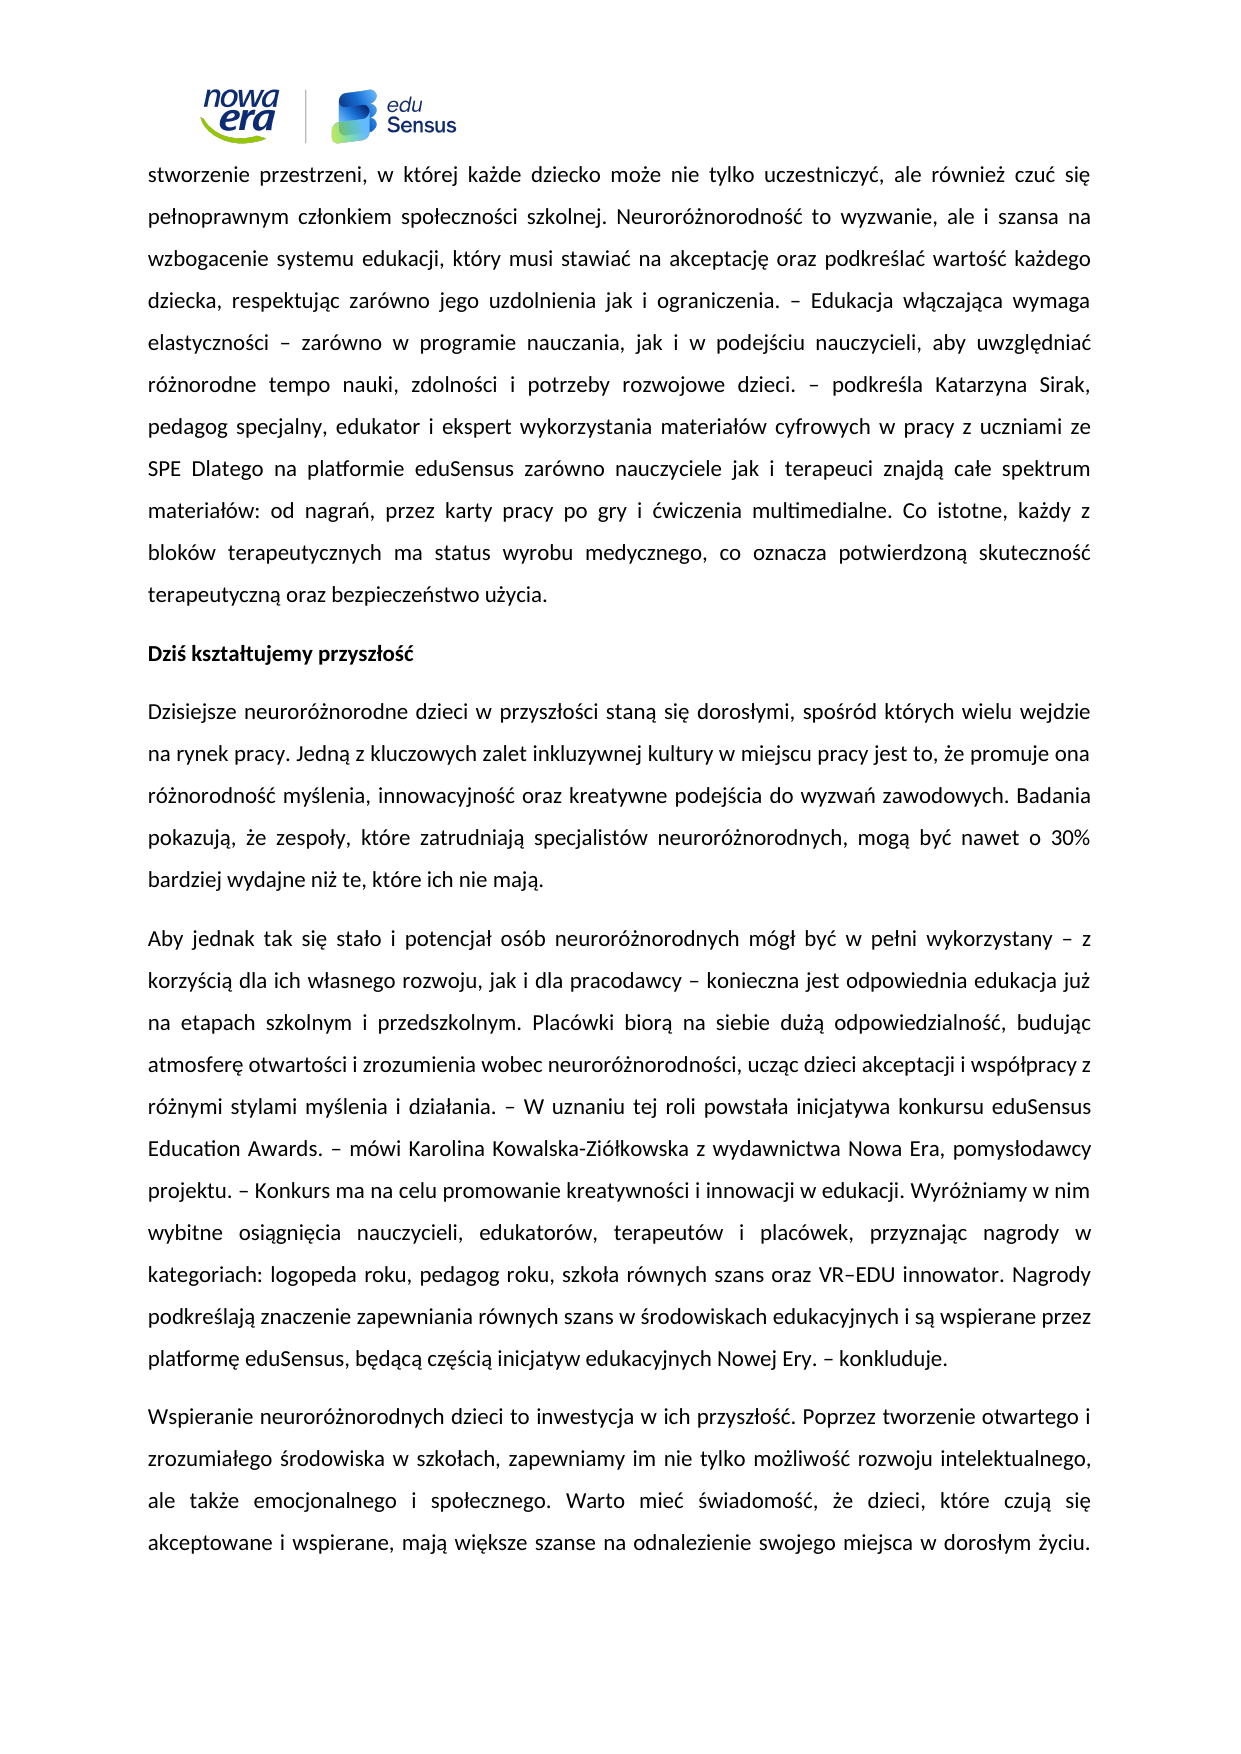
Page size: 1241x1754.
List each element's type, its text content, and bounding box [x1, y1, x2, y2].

text Aby jednak tak się stało i potencjał osób neuroróżnorodnych mógł być w pełni wykorzystany – z korzyścią dla ich własnego rozwoju, jak i dla pracodawcy – konieczna jest odpowiednia edukacja już na etapach szkolnym i przedszkolnym. Placówki biorą na siebie dużą odpowiedzialność, budując atmosferę otwartości i zrozumienia wobec neuroróżnorodności, ucząc dzieci akceptacji i współpracy z różnymi stylami myślenia i działania. – W uznaniu tej roli powstała inicjatywa konkursu eduSensus Education Awards. – mówi Karolina Kowalska-Ziółkowska z wydawnictwa Nowa Era, pomysłodawcy projektu. – Konkurs ma na celu promowanie kreatywności i innowacji w edukacji. Wyróżniamy w nim wybitne osiągnięcia nauczycieli, edukatorów, terapeutów i placówek, przyznając nagrody w kategoriach: logopeda roku, pedagog roku, szkoła równych szans oraz VR–EDU innowator. Nagrody podkreślają znaczenie zapewniania równych szans w środowiskach edukacyjnych i są wspierane przez platformę eduSensus, będącą częścią inicjatyw edukacyjnych Nowej Ery. – konkluduje. [148, 924, 1093, 1372]
text Dziś kształtujemy przyszłość [148, 639, 1093, 667]
text Dzisiejsze neuroróżnorodne dzieci w przyszłości staną się dorosłymi, spośród których wielu wejdzie na rynek pracy. Jedną z kluczowych zalet inkluzywnej kultury w miejscu pracy jest to, że promuje ona różnorodność myślenia, innowacyjność oraz kreatywne podejścia do wyzwań zawodowych. Badania pokazują, że zespoły, które zatrudniają specjalistów neuroróżnorodnych, mogą być nawet o 30% bardziej wydajne niż te, które ich nie mają. [148, 697, 1093, 893]
picture [183, 73, 482, 161]
